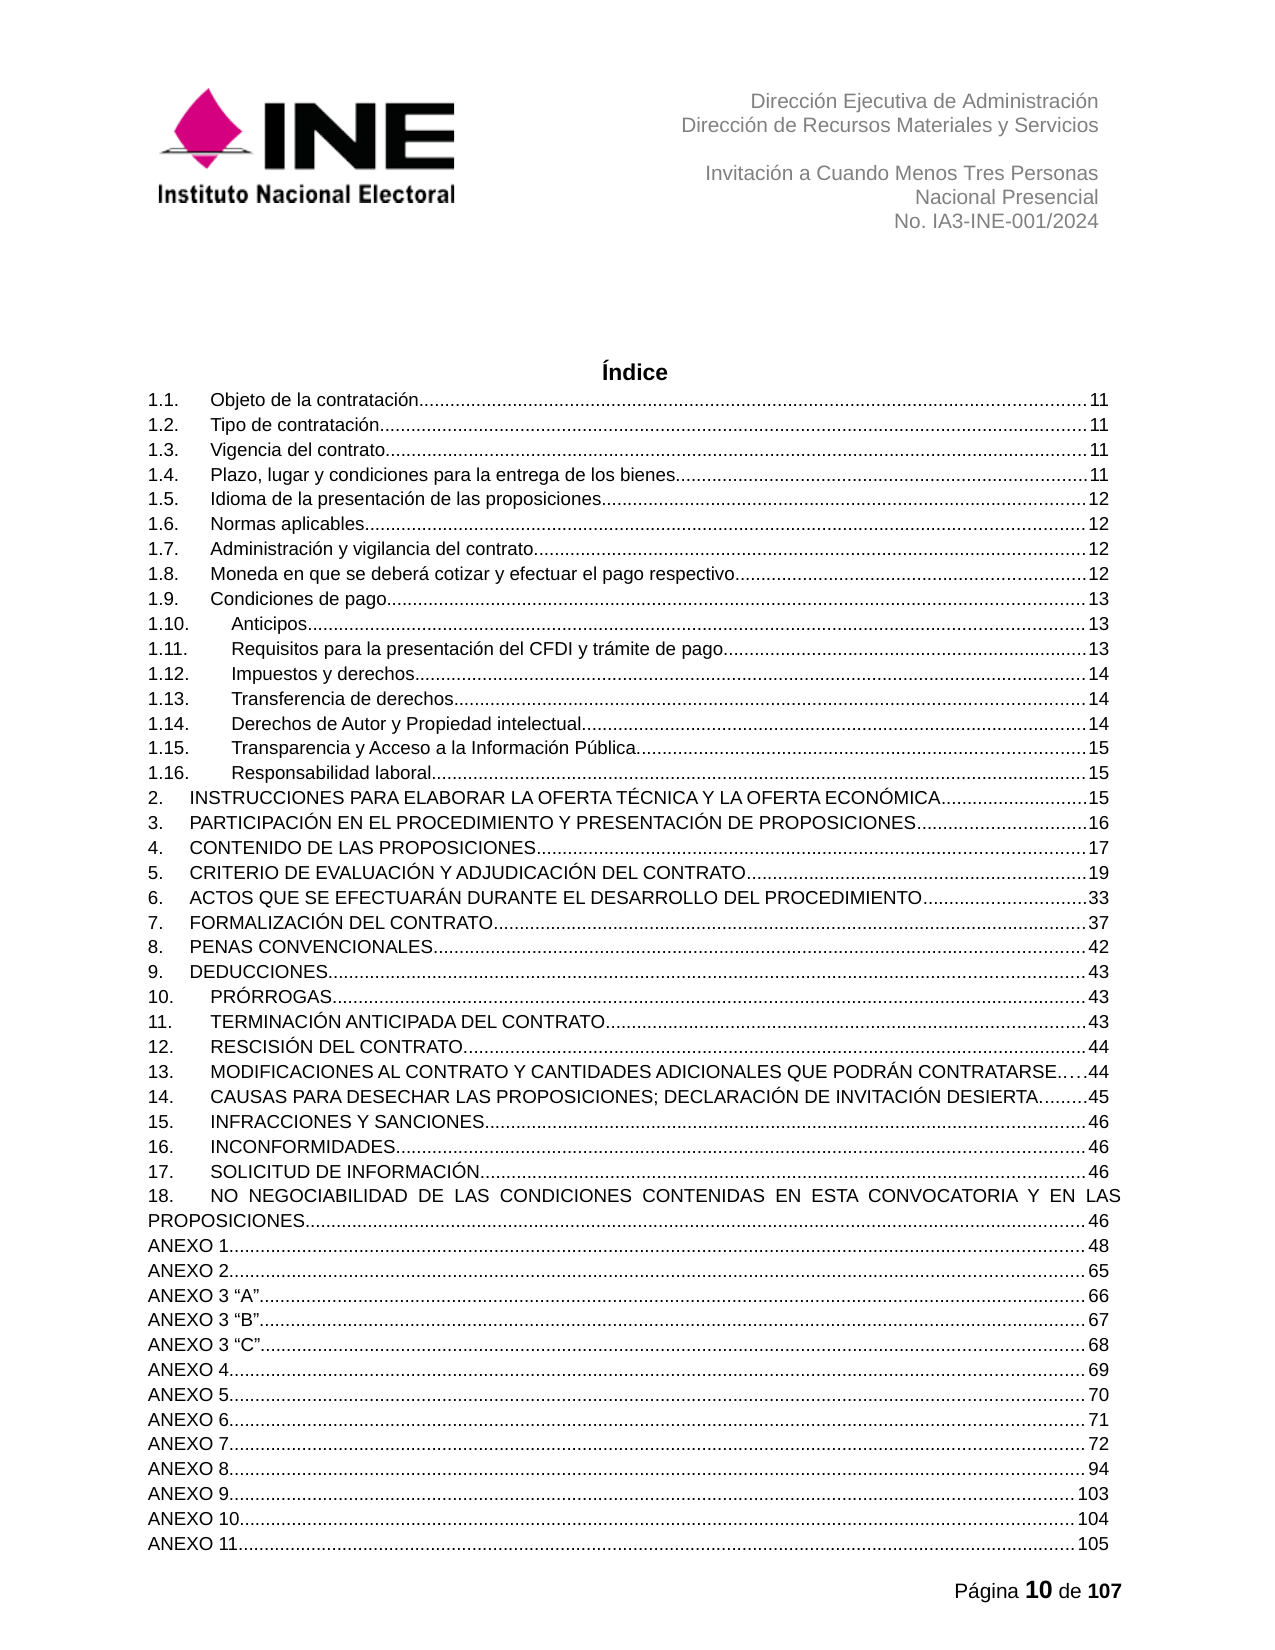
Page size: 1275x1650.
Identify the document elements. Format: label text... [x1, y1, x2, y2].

text 1.13. Transferencia de derechos. 14 [148, 687, 1122, 709]
text 17. SOLICITUD DE INFORMACIÓN. 46 [148, 1160, 1122, 1182]
text 6. ACTOS QUE SE EFECTUARÁN DURANTE EL DESARROLLO DEL PROCEDIMIENTO 33 [148, 887, 1122, 908]
picture [158, 88, 455, 203]
text ANEXO 9 103 [148, 1483, 1122, 1504]
text 1.6. Normas aplicables 12 [148, 513, 1122, 535]
text 1.12. Impuestos y derechos. 14 [148, 662, 1122, 684]
text 1.11. Requisitos para la presentación del CFDI y trámite de pago 13 [148, 638, 1122, 659]
text 12. RESCISIÓN DEL CONTRATO. 44 [148, 1036, 1122, 1057]
text 1.16. Responsabilidad laboral. 15 [148, 762, 1122, 784]
text ANEXO 3 “C” 68 [148, 1334, 1122, 1356]
text ANEXO 1 48 [148, 1235, 1122, 1256]
text 4. CONTENIDO DE LAS PROPOSICIONES 17 [148, 837, 1122, 858]
text 13. MODIFICACIONES AL CONTRATO Y CANTIDADES ADICIONALES QUE PODRÁN CONTRATARSE. 44 [148, 1061, 1122, 1082]
text 18. NO NEGOCIABILIDAD DE LAS CONDICIONES CONTENIDAS EN ESTA CONVOCATORIA Y EN LAS PROPOSICIONES. 46 [148, 1185, 1122, 1232]
text ANEXO 3 “A” 66 [148, 1284, 1122, 1306]
text 1.1. Objeto de la contratación. 11 [148, 389, 1122, 410]
text 9. DEDUCCIONES 43 [148, 961, 1122, 983]
text ANEXO 3 “B” 67 [148, 1309, 1122, 1331]
text 1.2. Tipo de contratación. 11 [148, 413, 1122, 435]
text 1.7. Administración y vigilancia del contrato. 12 [148, 538, 1122, 559]
text 1.10. Anticipos. 13 [148, 613, 1122, 634]
text ANEXO 11 105 [148, 1532, 1122, 1554]
text 1.3. Vigencia del contrato. 11 [148, 438, 1122, 460]
text 7. FORMALIZACIÓN DEL CONTRATO 37 [148, 911, 1122, 933]
text ANEXO 2 65 [148, 1260, 1122, 1281]
text 14. CAUSAS PARA DESECHAR LAS PROPOSICIONES; DECLARACIÓN DE INVITACIÓN DESIERTA. 45 [148, 1086, 1122, 1107]
text 5. CRITERIO DE EVALUACIÓN Y ADJUDICACIÓN DEL CONTRATO 19 [148, 862, 1122, 883]
text 1.14. Derechos de Autor y Propiedad intelectual. 14 [148, 712, 1122, 734]
text 15. INFRACCIONES Y SANCIONES. 46 [148, 1111, 1122, 1132]
text 1.15. Transparencia y Acceso a la Información Pública. 15 [148, 737, 1122, 759]
text ANEXO 10 104 [148, 1508, 1122, 1529]
text 16. INCONFORMIDADES. 46 [148, 1136, 1122, 1157]
text ANEXO 5 70 [148, 1384, 1122, 1405]
text 3. PARTICIPACIÓN EN EL PROCEDIMIENTO Y PRESENTACIÓN DE PROPOSICIONES 16 [148, 812, 1122, 833]
text 1.4. Plazo, lugar y condiciones para la entrega de los bienes. 11 [148, 463, 1122, 485]
text 2. INSTRUCCIONES PARA ELABORAR LA OFERTA TÉCNICA Y LA OFERTA ECONÓMICA 15 [148, 787, 1122, 808]
text Índice [148, 358, 1122, 385]
text 1.8. Moneda en que se deberá cotizar y efectuar el pago respectivo. 12 [148, 563, 1122, 584]
text 10. PRÓRROGAS. 43 [148, 986, 1122, 1008]
text 1.9. Condiciones de pago. 13 [148, 588, 1122, 609]
text 1.5. Idioma de la presentación de las proposiciones. 12 [148, 488, 1122, 510]
text ANEXO 6 71 [148, 1408, 1122, 1430]
text ANEXO 8 94 [148, 1458, 1122, 1479]
text ANEXO 7 72 [148, 1433, 1122, 1455]
text 8. PENAS CONVENCIONALES 42 [148, 936, 1122, 958]
text 11. TERMINACIÓN ANTICIPADA DEL CONTRATO. 43 [148, 1011, 1122, 1033]
text ANEXO 4 69 [148, 1359, 1122, 1380]
